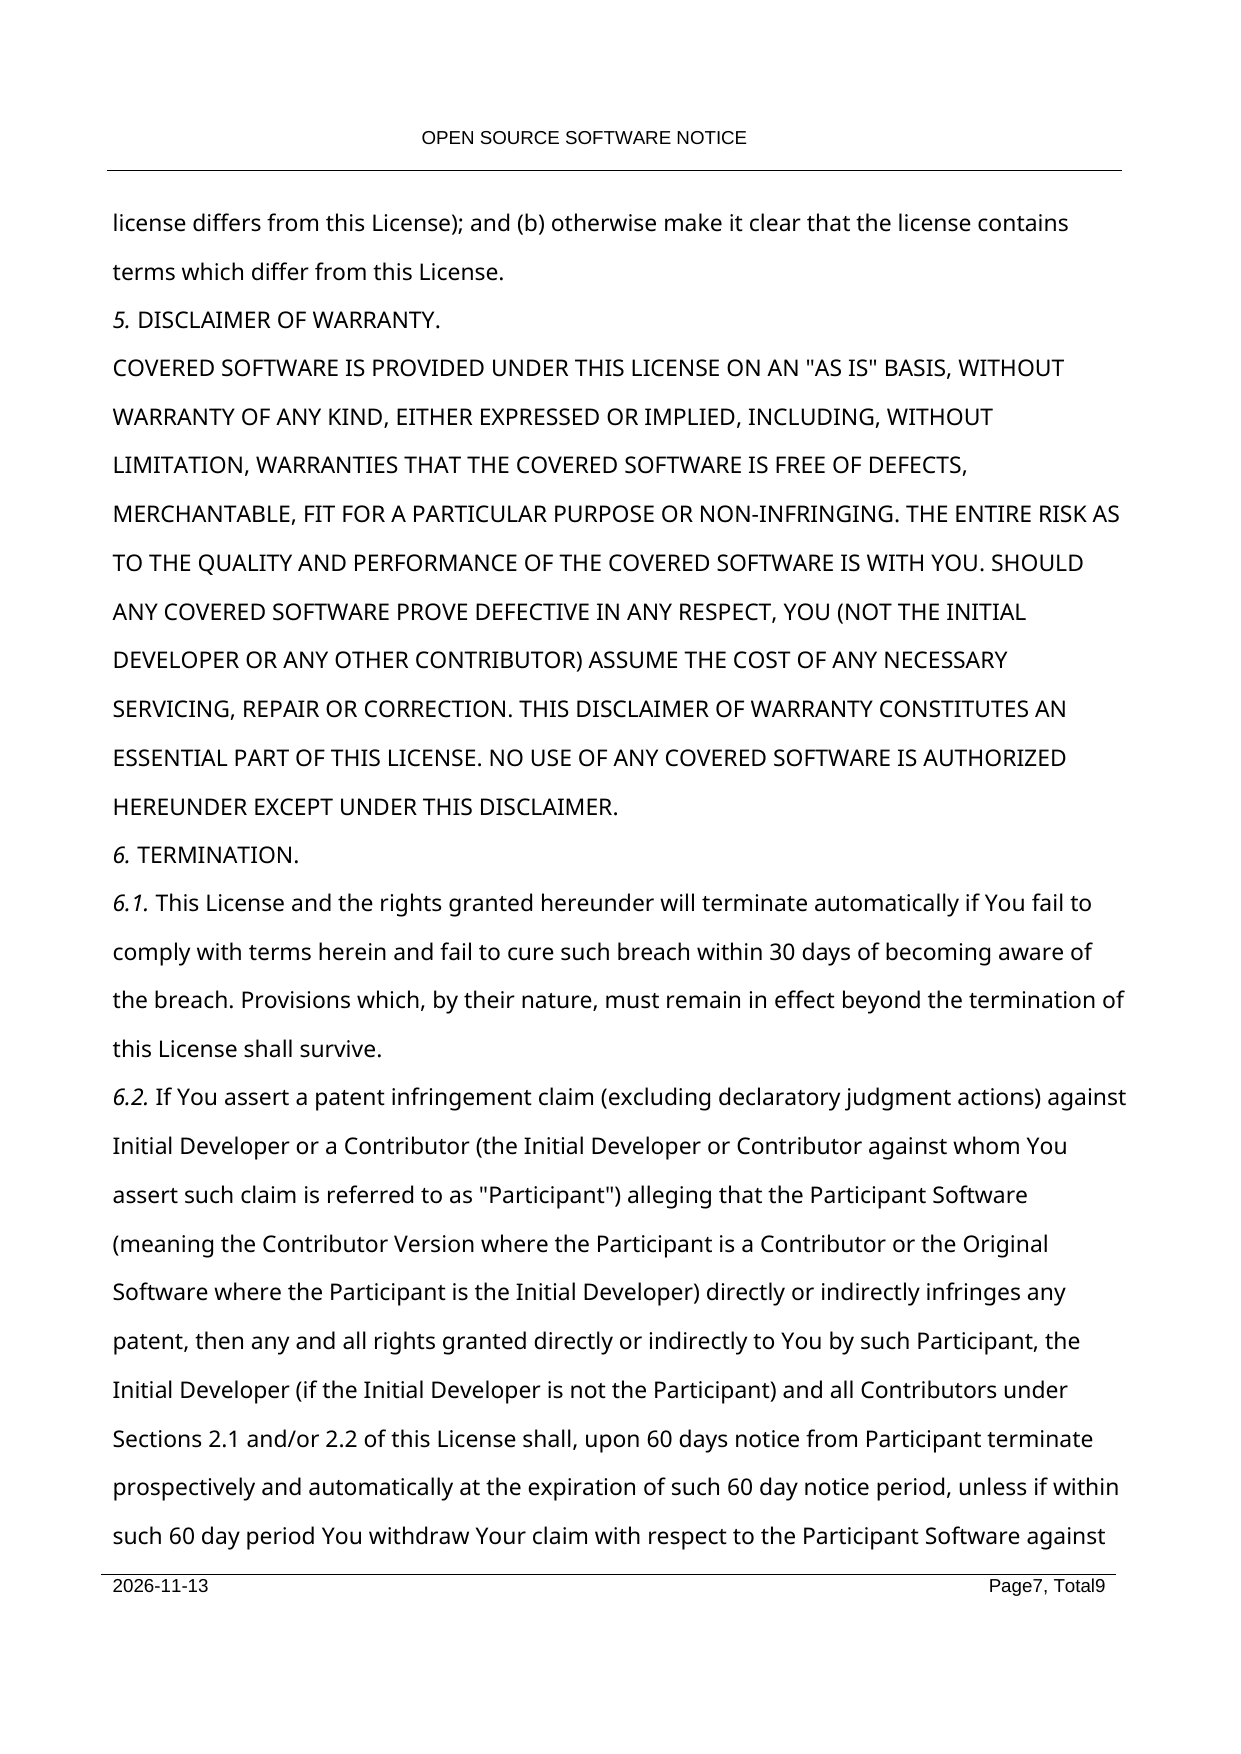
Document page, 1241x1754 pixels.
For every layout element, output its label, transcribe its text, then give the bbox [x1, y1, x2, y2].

text 5. DISCLAIMER OF WARRANTY. [112, 303, 1128, 336]
text 6. TERMINATION. [112, 838, 1128, 871]
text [112, 1081, 1128, 1552]
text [112, 206, 1128, 288]
text 6.1. This License and the rights granted hereunder will terminate automatically if You fail to comply with terms herein and fail to cure such breach within 30 days of becoming aware of the breach. Provisions which, by their nature, must remain in effect beyond the termination of this License shall survive. [112, 886, 1128, 1065]
text COVERED SOFTWARE IS PROVIDED UNDER THIS LICENSE ON AN "AS IS" BASIS, WITHOUT WARRANTY OF ANY KIND, EITHER EXPRESSED OR IMPLIED, INCLUDING, WITHOUT LIMITATION, WARRANTIES THAT THE COVERED SOFTWARE IS FREE OF DEFECTS, MERCHANTABLE, FIT FOR A PARTICULAR PURPOSE OR NON-INFRINGING. THE ENTIRE RISK AS TO THE QUALITY AND PERFORMANCE OF THE COVERED SOFTWARE IS WITH YOU. SHOULD ANY COVERED SOFTWARE PROVE DEFECTIVE IN ANY RESPECT, YOU (NOT THE INITIAL DEVELOPER OR ANY OTHER CONTRIBUTOR) ASSUME THE COST OF ANY NECESSARY SERVICING, REPAIR OR CORRECTION. THIS DISCLAIMER OF WARRANTY CONSTITUTES AN ESSENTIAL PART OF THIS LICENSE. NO USE OF ANY COVERED SOFTWARE IS AUTHORIZED HEREUNDER EXCEPT UNDER THIS DISCLAIMER. [112, 351, 1128, 823]
